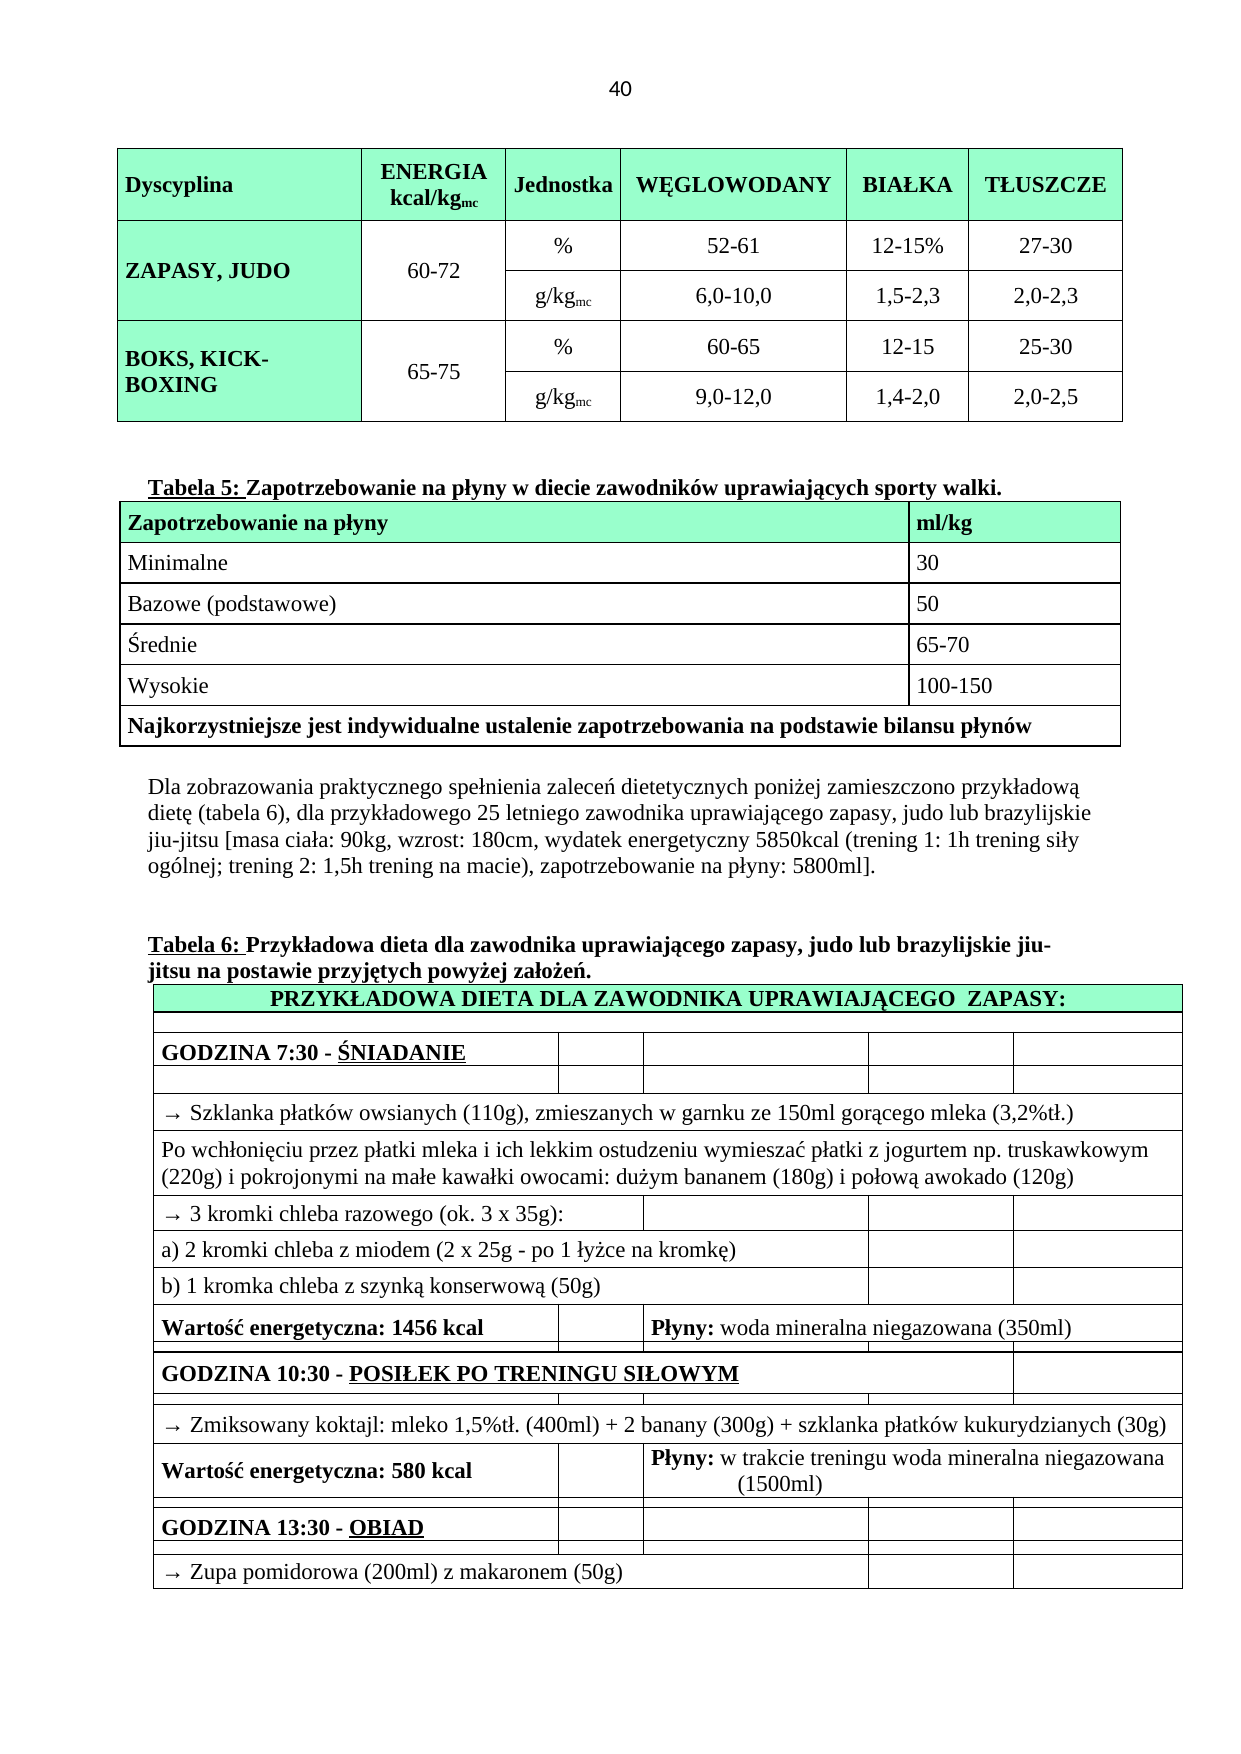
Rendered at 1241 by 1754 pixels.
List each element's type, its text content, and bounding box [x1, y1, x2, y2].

table_cell [644, 1541, 868, 1554]
table_cell Wysokie [121, 665, 908, 704]
table_cell [1014, 1498, 1182, 1507]
table_cell [869, 1033, 1013, 1065]
table_cell [559, 1305, 643, 1341]
table_header Zapotrzebowanie na płyny [121, 502, 908, 542]
table_header Dyscyplina [118, 149, 361, 220]
table_cell 100-150 [910, 665, 1120, 704]
table_cell [1014, 1541, 1182, 1554]
table_cell [644, 1498, 868, 1507]
table_cell [559, 1033, 643, 1065]
table_cell [1014, 1066, 1182, 1093]
table_cell [559, 1394, 643, 1404]
table_cell [1014, 1231, 1182, 1267]
table_cell [154, 1394, 558, 1404]
table_header BIAŁKA [847, 149, 968, 220]
table_cell → 3 kromki chleba razowego (ok. 3 x 35g): [154, 1196, 643, 1230]
table_cell g/kgmc [506, 271, 620, 320]
table_cell → Zmiksowany koktajl: mleko 1,5%tł. (400ml) + 2 banany (300g) + szklanka płatków kukurydzianych (30g) [154, 1405, 1182, 1443]
table_cell Po wchłonięciu przez płatki mleka i ich lekkim ostudzeniu wymieszać płatki z jogurtem np. truskawkowym (220g) i pokrojonymi na małe kawałki owocami: dużym bananem (180g) i połową awokado (120g) [154, 1131, 1182, 1195]
table_header ml/kg [910, 502, 1120, 542]
table_cell b) 1 kromka chleba z szynką konserwową (50g) [154, 1268, 868, 1303]
table_cell 60-72 [362, 221, 505, 320]
table_cell [559, 1541, 643, 1554]
table_cell [154, 1342, 558, 1351]
table_cell [1014, 1033, 1182, 1065]
table_cell → Szklanka płatków owsianych (110g), zmieszanych w garnku ze 150ml gorącego mleka (3,2%tł.) [154, 1094, 1182, 1130]
table_cell [869, 1394, 1013, 1404]
table_cell 60-65 [621, 321, 846, 371]
table_header TŁUSZCZE [969, 149, 1122, 220]
table_cell [1014, 1353, 1182, 1393]
table_cell [1014, 1508, 1182, 1540]
table_cell 30 [910, 543, 1120, 582]
table_cell [869, 1555, 1013, 1588]
table_cell [869, 1498, 1013, 1507]
table_cell Średnie [121, 625, 908, 664]
table_cell 27-30 [969, 221, 1122, 270]
table_cell GODZINA 7:30 - ŚNIADANIE [154, 1033, 558, 1065]
table_cell [559, 1342, 643, 1351]
table_cell [644, 1342, 868, 1351]
table_cell 65-70 [910, 625, 1120, 664]
table_cell [644, 1196, 868, 1230]
table_cell [1014, 1196, 1182, 1230]
table_cell 12-15% [847, 221, 968, 270]
text Dla zobrazowania praktycznego spełnienia zaleceń dietetycznych poniżej zamieszczono przykładową dietę (tabela 6), dla przykładowego 25 letniego zawodnika uprawiającego zapasy, judo lub brazylijskie jiu-jitsu [masa ciała: 90kg, wzrost: 180cm, wydatek energetyczny 5850kcal (trening 1: 1h trening siły ogólnej; trening 2: 1,5h trening na macie), zapotrzebowanie na płyny: 5800ml]. [148, 773, 1093, 878]
table_cell Wartość energetyczna: 580 kcal [154, 1444, 558, 1497]
text Tabela 5: Zapotrzebowanie na płyny w diecie zawodników uprawiających sporty walki. [148, 474, 1093, 501]
table_cell 1,5-2,3 [847, 271, 968, 320]
table_cell 6,0-10,0 [621, 271, 846, 320]
table_cell [869, 1268, 1013, 1303]
table_cell [154, 1013, 1182, 1032]
table_cell [644, 1033, 868, 1065]
table_cell Bazowe (podstawowe) [121, 584, 908, 623]
table_cell GODZINA 13:30 - OBIAD [154, 1508, 558, 1540]
table_cell → Zupa pomidorowa (200ml) z makaronem (50g) [154, 1555, 868, 1588]
table_cell [1014, 1555, 1182, 1588]
table_cell [154, 1066, 558, 1093]
table_cell [559, 1498, 643, 1507]
table_cell Płyny: woda mineralna niegazowana (350ml) [644, 1305, 1182, 1341]
table_cell [644, 1508, 868, 1540]
table_cell [869, 1231, 1013, 1267]
table_header ENERGIA kcal/kgmc [362, 149, 505, 220]
table_cell 25-30 [969, 321, 1122, 371]
table_cell [869, 1066, 1013, 1093]
table_cell [1014, 1394, 1182, 1404]
table_cell ZAPASY, JUDO [118, 221, 361, 320]
table_cell [644, 1066, 868, 1093]
table_cell BOKS, KICK-BOXING [118, 321, 361, 421]
table_cell % [506, 221, 620, 270]
table_cell 12-15 [847, 321, 968, 371]
table_cell [559, 1508, 643, 1540]
table_cell [869, 1196, 1013, 1230]
table_cell 9,0-12,0 [621, 372, 846, 421]
table_cell g/kgmc [506, 372, 620, 421]
table_cell 1,4-2,0 [847, 372, 968, 421]
table_cell Najkorzystniejsze jest indywidualne ustalenie zapotrzebowania na podstawie bilansu płynów [121, 706, 1120, 745]
table_cell Wartość energetyczna: 1456 kcal [154, 1305, 558, 1341]
table_cell [154, 1541, 558, 1554]
text Tabela 6: Przykładowa dieta dla zawodnika uprawiającego zapasy, judo lub brazylijskie jiu-jitsu na postawie przyjętych powyżej założeń. [148, 931, 1093, 984]
table_cell [644, 1394, 868, 1404]
table_cell [1014, 1268, 1182, 1303]
table_cell 50 [910, 584, 1120, 623]
table_cell Płyny: w trakcie treningu woda mineralna niegazowana (1500ml) [644, 1444, 1182, 1497]
table_cell 2,0-2,5 [969, 372, 1122, 421]
table_cell [869, 1508, 1013, 1540]
table_header PRZYKŁADOWA DIETA DLA ZAWODNIKA UPRAWIAJĄCEGO ZAPASY: [154, 985, 1182, 1011]
table_cell 52-61 [621, 221, 846, 270]
table_cell 2,0-2,3 [969, 271, 1122, 320]
table_cell 65-75 [362, 321, 505, 421]
table_cell GODZINA 10:30 - POSIŁEK PO TRENINGU SIŁOWYM [154, 1353, 1013, 1393]
table_cell [1014, 1342, 1182, 1351]
table_cell Minimalne [121, 543, 908, 582]
table_header Jednostka [506, 149, 620, 220]
table_cell [869, 1541, 1013, 1554]
table_cell [869, 1342, 1013, 1351]
table_cell [559, 1444, 643, 1497]
table_cell a) 2 kromki chleba z miodem (2 x 25g - po 1 łyżce na kromkę) [154, 1231, 868, 1267]
table_cell [559, 1066, 643, 1093]
table_cell % [506, 321, 620, 371]
table_header WĘGLOWODANY [621, 149, 846, 220]
table_cell [154, 1498, 558, 1507]
